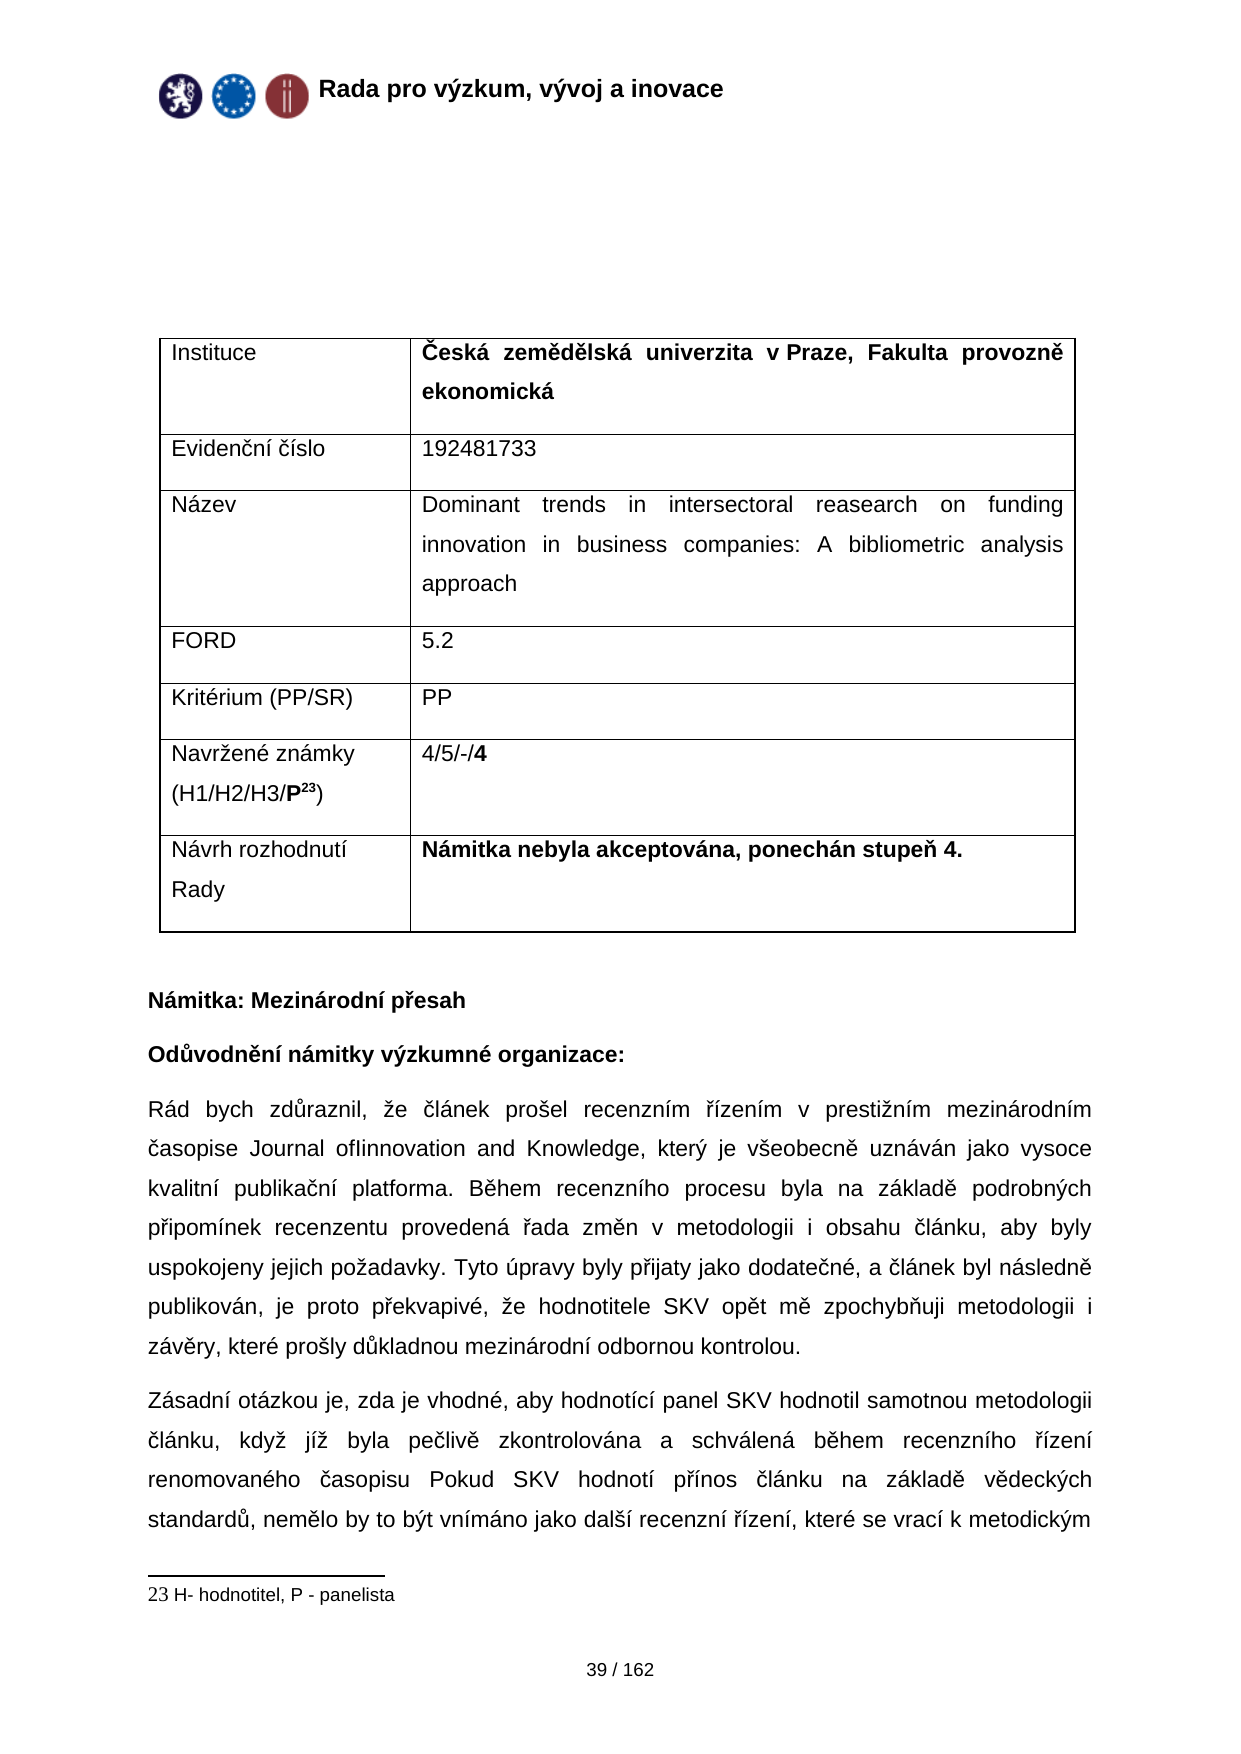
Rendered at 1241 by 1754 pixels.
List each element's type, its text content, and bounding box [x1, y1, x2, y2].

table_cell Název [161, 491, 410, 626]
table_cell 192481733 [411, 435, 1074, 490]
table_cell Kritérium (PP/SR) [161, 684, 410, 739]
text Odůvodnění námitky výzkumné organizace: [148, 1041, 1093, 1068]
table_cell FORD [161, 627, 410, 682]
table_cell PP [411, 684, 1074, 739]
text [148, 1387, 1093, 1532]
text Rád bych zdůraznil, že článek prošel recenzním řízením v prestižním mezinárodním časopise Journal ofIinnovation and Knowledge, který je všeobecně uznáván jako vysoce kvalitní publikační platforma. Během recenzního procesu byla na základě podrobných připomínek recenzentu provedená řada změn v metodologii i obsahu článku, aby byly uspokojeny jejich požadavky. Tyto úpravy byly přijaty jako dodatečné, a článek byl následně publikován, je proto překvapivé, že hodnotitele SKV opět mě zpochybňuji metodologii i závěry, které prošly důkladnou mezinárodní odbornou kontrolou. [148, 1096, 1093, 1359]
table_cell Návrh rozhodnutí Rady [161, 836, 410, 931]
table_cell Dominant trends in intersectoral reasearch on funding innovation in business companies: A bibliometric analysis approach [411, 491, 1074, 626]
text Námitka: Mezinárodní přesah [148, 987, 1093, 1013]
table_cell 5.2 [411, 627, 1074, 682]
table_header Instituce [161, 339, 410, 433]
table_cell 4/5/-/4 [411, 740, 1074, 835]
table_header Česká zemědělská univerzita v Praze, Fakulta provozně ekonomická [411, 339, 1074, 433]
table_cell Evidenční číslo [161, 435, 410, 490]
table_cell Navržené známky (H1/H2/H3/P) [161, 740, 410, 835]
picture [158, 73, 309, 120]
table_cell Námitka nebyla akceptována, ponechán stupeň 4. [411, 836, 1074, 931]
